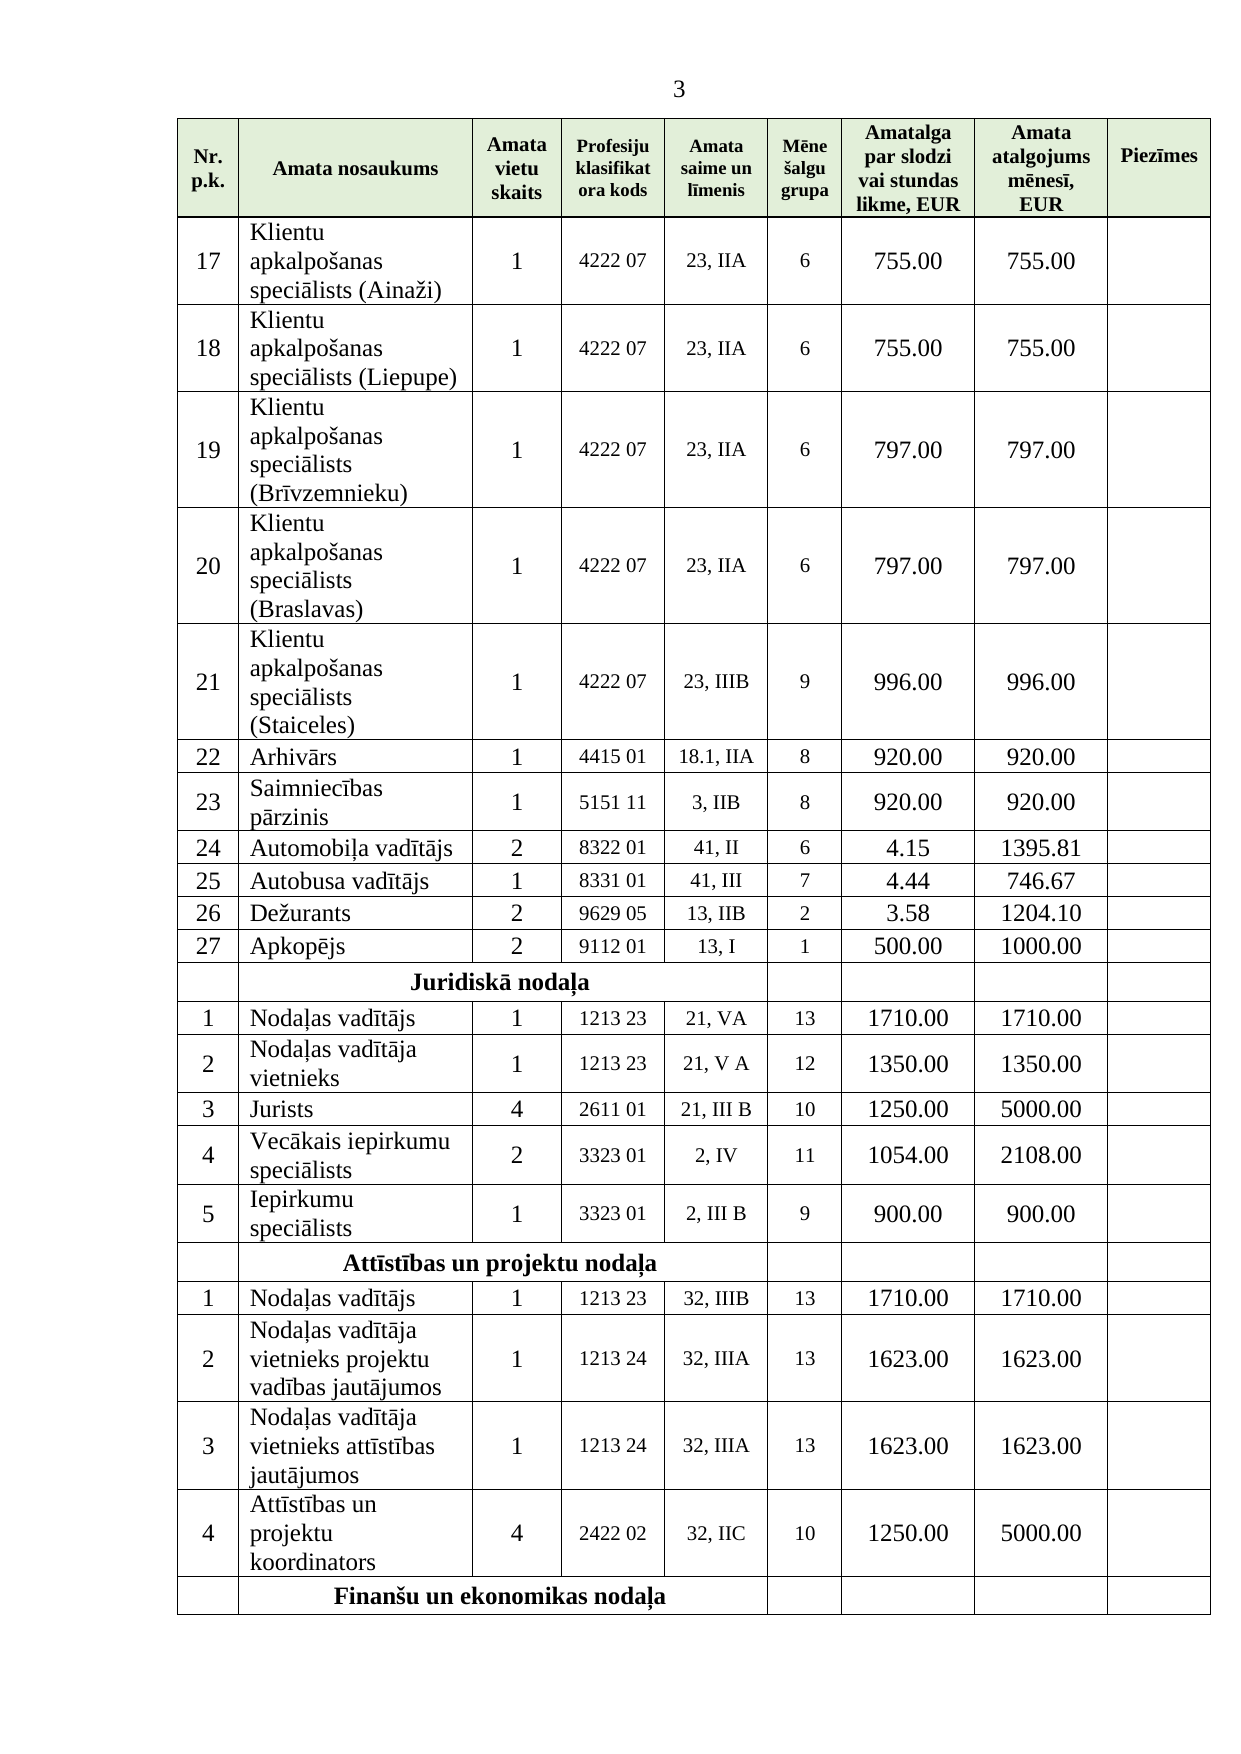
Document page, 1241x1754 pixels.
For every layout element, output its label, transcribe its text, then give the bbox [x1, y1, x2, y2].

table_cell Saimniecības pārzinis [239, 773, 472, 830]
table_cell 18 [178, 305, 238, 391]
table_cell 13 [768, 1282, 841, 1314]
table_cell 5000.00 [975, 1093, 1107, 1125]
table_cell 1213 23 [562, 1282, 664, 1314]
table_cell 1623.00 [842, 1402, 974, 1488]
table_cell 5151 11 [562, 773, 664, 830]
table_cell 1 [473, 1282, 561, 1314]
table_cell 797.00 [842, 508, 974, 623]
table_cell 1 [473, 773, 561, 830]
table_cell 32, IIC [665, 1490, 767, 1576]
table_cell Vecākais iepirkumu speciālists [239, 1126, 472, 1183]
table_cell [975, 963, 1107, 1001]
table_cell Automobiļa vadītājs [239, 831, 472, 863]
table_cell Nodaļas vadītāja vietnieks [239, 1035, 472, 1092]
table_cell 1710.00 [842, 1002, 974, 1033]
table_cell 3, IIB [665, 773, 767, 830]
table_cell 1 [473, 508, 561, 623]
table_cell 1 [473, 218, 561, 304]
table_cell [178, 963, 238, 1001]
table_cell Klientu apkalpošanas speciālists (Staiceles) [239, 624, 472, 739]
table_header Piezīmes [1108, 119, 1210, 216]
table_cell 1 [473, 1185, 561, 1242]
table_cell 996.00 [975, 624, 1107, 739]
table_cell 8331 01 [562, 864, 664, 896]
table_cell 1350.00 [975, 1035, 1107, 1092]
table_cell 3323 01 [562, 1126, 664, 1183]
table_cell [1108, 1315, 1210, 1401]
table_header Amatalga par slodzi vai stundas likme, EUR [842, 119, 974, 216]
table_cell 32, IIIA [665, 1402, 767, 1488]
table_cell [1108, 864, 1210, 896]
table_cell 20 [178, 508, 238, 623]
table_cell [1108, 1402, 1210, 1488]
table_cell 23, IIA [665, 305, 767, 391]
table_cell 1 [768, 930, 841, 962]
table_cell 8 [768, 740, 841, 772]
table_cell 5000.00 [975, 1490, 1107, 1576]
table_cell 23, IIIB [665, 624, 767, 739]
table_cell [1108, 1490, 1210, 1576]
table_cell 797.00 [975, 508, 1107, 623]
table_cell 5 [178, 1185, 238, 1242]
table_cell 23, IIA [665, 508, 767, 623]
table_cell 13 [768, 1002, 841, 1033]
table_cell 755.00 [842, 218, 974, 304]
table_cell 1213 24 [562, 1402, 664, 1488]
table_cell [1108, 392, 1210, 507]
table_cell 1 [473, 1315, 561, 1401]
table_cell Autobusa vadītājs [239, 864, 472, 896]
table_cell 755.00 [842, 305, 974, 391]
table_cell Klientu apkalpošanas speciālists (Brīvzemnieku) [239, 392, 472, 507]
table_cell [1108, 624, 1210, 739]
table_cell 920.00 [975, 773, 1107, 830]
table_cell 2 [473, 897, 561, 929]
table_cell Jurists [239, 1093, 472, 1125]
table_cell [1108, 1577, 1210, 1613]
table_cell 13, IIB [665, 897, 767, 929]
table_cell 1623.00 [842, 1315, 974, 1401]
table_cell 4 [473, 1490, 561, 1576]
table_cell 755.00 [975, 305, 1107, 391]
table_cell 21, III B [665, 1093, 767, 1125]
table_cell Dežurants [239, 897, 472, 929]
table_cell 2611 01 [562, 1093, 664, 1125]
table_cell 21, VA [665, 1002, 767, 1033]
table_cell 755.00 [975, 218, 1107, 304]
table_cell 10 [768, 1093, 841, 1125]
table_cell 2 [473, 831, 561, 863]
table_cell [1108, 930, 1210, 962]
table_cell 27 [178, 930, 238, 962]
table_cell [1108, 1002, 1210, 1033]
table_cell 17 [178, 218, 238, 304]
table_cell 2, IV [665, 1126, 767, 1183]
table_cell 1250.00 [842, 1093, 974, 1125]
table_cell [1108, 218, 1210, 304]
table_cell Iepirkumu speciālists [239, 1185, 472, 1242]
table_cell [1108, 963, 1210, 1001]
table_cell 2, III B [665, 1185, 767, 1242]
table_cell [842, 1243, 974, 1281]
table_cell 1000.00 [975, 930, 1107, 962]
table_cell 13, I [665, 930, 767, 962]
table_cell 1250.00 [842, 1490, 974, 1576]
table_cell 1710.00 [975, 1282, 1107, 1314]
table_cell 4222 07 [562, 218, 664, 304]
table_cell 19 [178, 392, 238, 507]
table_cell 13 [768, 1315, 841, 1401]
table_cell [1108, 1185, 1210, 1242]
table_cell Juridiskā nodaļa [239, 963, 767, 1001]
table_cell 1 [473, 305, 561, 391]
table_cell 8 [768, 773, 841, 830]
table_cell 1204.10 [975, 897, 1107, 929]
table_cell 13 [768, 1402, 841, 1488]
table_cell 2 [473, 1126, 561, 1183]
table_cell 1 [473, 740, 561, 772]
table_cell [1108, 1093, 1210, 1125]
table_cell 3 [178, 1093, 238, 1125]
table_cell 6 [768, 508, 841, 623]
table_cell 1395.81 [975, 831, 1107, 863]
table_header Mēnešalgu grupa [768, 119, 841, 216]
table_cell 1213 23 [562, 1002, 664, 1033]
table_cell [842, 1577, 974, 1613]
table_cell 4222 07 [562, 624, 664, 739]
table_cell 26 [178, 897, 238, 929]
table_cell [768, 1243, 841, 1281]
table_cell 1710.00 [975, 1002, 1107, 1033]
table_cell 1710.00 [842, 1282, 974, 1314]
table_cell 2 [768, 897, 841, 929]
table_cell 500.00 [842, 930, 974, 962]
table_header Nr. p.k. [178, 119, 238, 216]
table_cell 2 [178, 1315, 238, 1401]
table_cell 1 [178, 1282, 238, 1314]
table_cell 32, IIIA [665, 1315, 767, 1401]
table_cell 1 [473, 1002, 561, 1033]
table_cell 9629 05 [562, 897, 664, 929]
table_cell [1108, 1243, 1210, 1281]
table_cell 1 [473, 1402, 561, 1488]
table_cell 2 [178, 1035, 238, 1092]
table_cell 1 [473, 392, 561, 507]
table_cell [768, 963, 841, 1001]
table_cell 21 [178, 624, 238, 739]
table_cell 4222 07 [562, 305, 664, 391]
table_cell 1 [178, 1002, 238, 1033]
table_cell 797.00 [842, 392, 974, 507]
table_cell [975, 1243, 1107, 1281]
table_header Amata saime un līmenis [665, 119, 767, 216]
table_cell 10 [768, 1490, 841, 1576]
table_cell 3323 01 [562, 1185, 664, 1242]
table_cell 22 [178, 740, 238, 772]
table_cell [178, 1577, 238, 1613]
table_cell Nodaļas vadītājs [239, 1282, 472, 1314]
table_cell 4.15 [842, 831, 974, 863]
table_cell [1108, 897, 1210, 929]
table_cell [842, 963, 974, 1001]
table_cell 6 [768, 392, 841, 507]
table_cell [1108, 1126, 1210, 1183]
table_cell 6 [768, 218, 841, 304]
table_cell 24 [178, 831, 238, 863]
table_cell [1108, 1282, 1210, 1314]
table_cell 1623.00 [975, 1402, 1107, 1488]
table_cell Attīstības un projektu koordinators [239, 1490, 472, 1576]
table_header Profesiju klasifikatora kods [562, 119, 664, 216]
table_cell 25 [178, 864, 238, 896]
table_cell 23, IIA [665, 392, 767, 507]
table_cell Klientu apkalpošanas speciālists (Ainaži) [239, 218, 472, 304]
table_cell 920.00 [842, 740, 974, 772]
table_cell [1108, 831, 1210, 863]
table_cell [768, 1577, 841, 1613]
table_cell 920.00 [842, 773, 974, 830]
table_cell 4.44 [842, 864, 974, 896]
table_cell 1350.00 [842, 1035, 974, 1092]
table_cell 4 [178, 1490, 238, 1576]
table_cell 746.67 [975, 864, 1107, 896]
table_cell 4222 07 [562, 508, 664, 623]
table_cell 3.58 [842, 897, 974, 929]
table_cell [1108, 305, 1210, 391]
table_cell 18.1, IIA [665, 740, 767, 772]
table_cell Nodaļas vadītāja vietnieks projektu vadības jautājumos [239, 1315, 472, 1401]
table_cell [1108, 773, 1210, 830]
table_cell 4222 07 [562, 392, 664, 507]
table_cell 2422 02 [562, 1490, 664, 1576]
table_cell 4 [473, 1093, 561, 1125]
table_cell Finanšu un ekonomikas nodaļa [239, 1577, 767, 1613]
table_cell 23 [178, 773, 238, 830]
table_cell 2108.00 [975, 1126, 1107, 1183]
table_cell 4415 01 [562, 740, 664, 772]
table_cell 1 [473, 624, 561, 739]
table_cell Attīstības un projektu nodaļa [239, 1243, 767, 1281]
table_cell 1054.00 [842, 1126, 974, 1183]
table_cell 900.00 [975, 1185, 1107, 1242]
table_cell 1623.00 [975, 1315, 1107, 1401]
table_cell 900.00 [842, 1185, 974, 1242]
table_cell 996.00 [842, 624, 974, 739]
table_cell 6 [768, 305, 841, 391]
table_cell Nodaļas vadītājs [239, 1002, 472, 1033]
table_header Amata nosaukums [239, 119, 472, 216]
table_cell 920.00 [975, 740, 1107, 772]
table_cell 9 [768, 624, 841, 739]
table_cell [1108, 508, 1210, 623]
table_cell Arhivārs [239, 740, 472, 772]
table_cell [178, 1243, 238, 1281]
table_header Amata atalgojums mēnesī, EUR [975, 119, 1107, 216]
table_cell 7 [768, 864, 841, 896]
table_cell Klientu apkalpošanas speciālists (Liepupe) [239, 305, 472, 391]
table_cell Nodaļas vadītāja vietnieks attīstības jautājumos [239, 1402, 472, 1488]
table_cell 32, IIIB [665, 1282, 767, 1314]
table_cell 12 [768, 1035, 841, 1092]
table_cell 1213 24 [562, 1315, 664, 1401]
table_cell 6 [768, 831, 841, 863]
table_cell 3 [178, 1402, 238, 1488]
table_cell 9 [768, 1185, 841, 1242]
table_cell 23, IIA [665, 218, 767, 304]
table_cell Klientu apkalpošanas speciālists (Braslavas) [239, 508, 472, 623]
table_cell 8322 01 [562, 831, 664, 863]
table_header Amata vietu skaits [473, 119, 561, 216]
table_cell 1 [473, 1035, 561, 1092]
table_cell [975, 1577, 1107, 1613]
table_cell 797.00 [975, 392, 1107, 507]
table_cell 4 [178, 1126, 238, 1183]
table_cell [1108, 740, 1210, 772]
table_cell 21, V A [665, 1035, 767, 1092]
table_cell 41, II [665, 831, 767, 863]
table_cell 9112 01 [562, 930, 664, 962]
table_cell 11 [768, 1126, 841, 1183]
table_cell [1108, 1035, 1210, 1092]
table_cell 2 [473, 930, 561, 962]
table_cell 41, III [665, 864, 767, 896]
table_cell Apkopējs [239, 930, 472, 962]
table_cell 1213 23 [562, 1035, 664, 1092]
table_cell 1 [473, 864, 561, 896]
